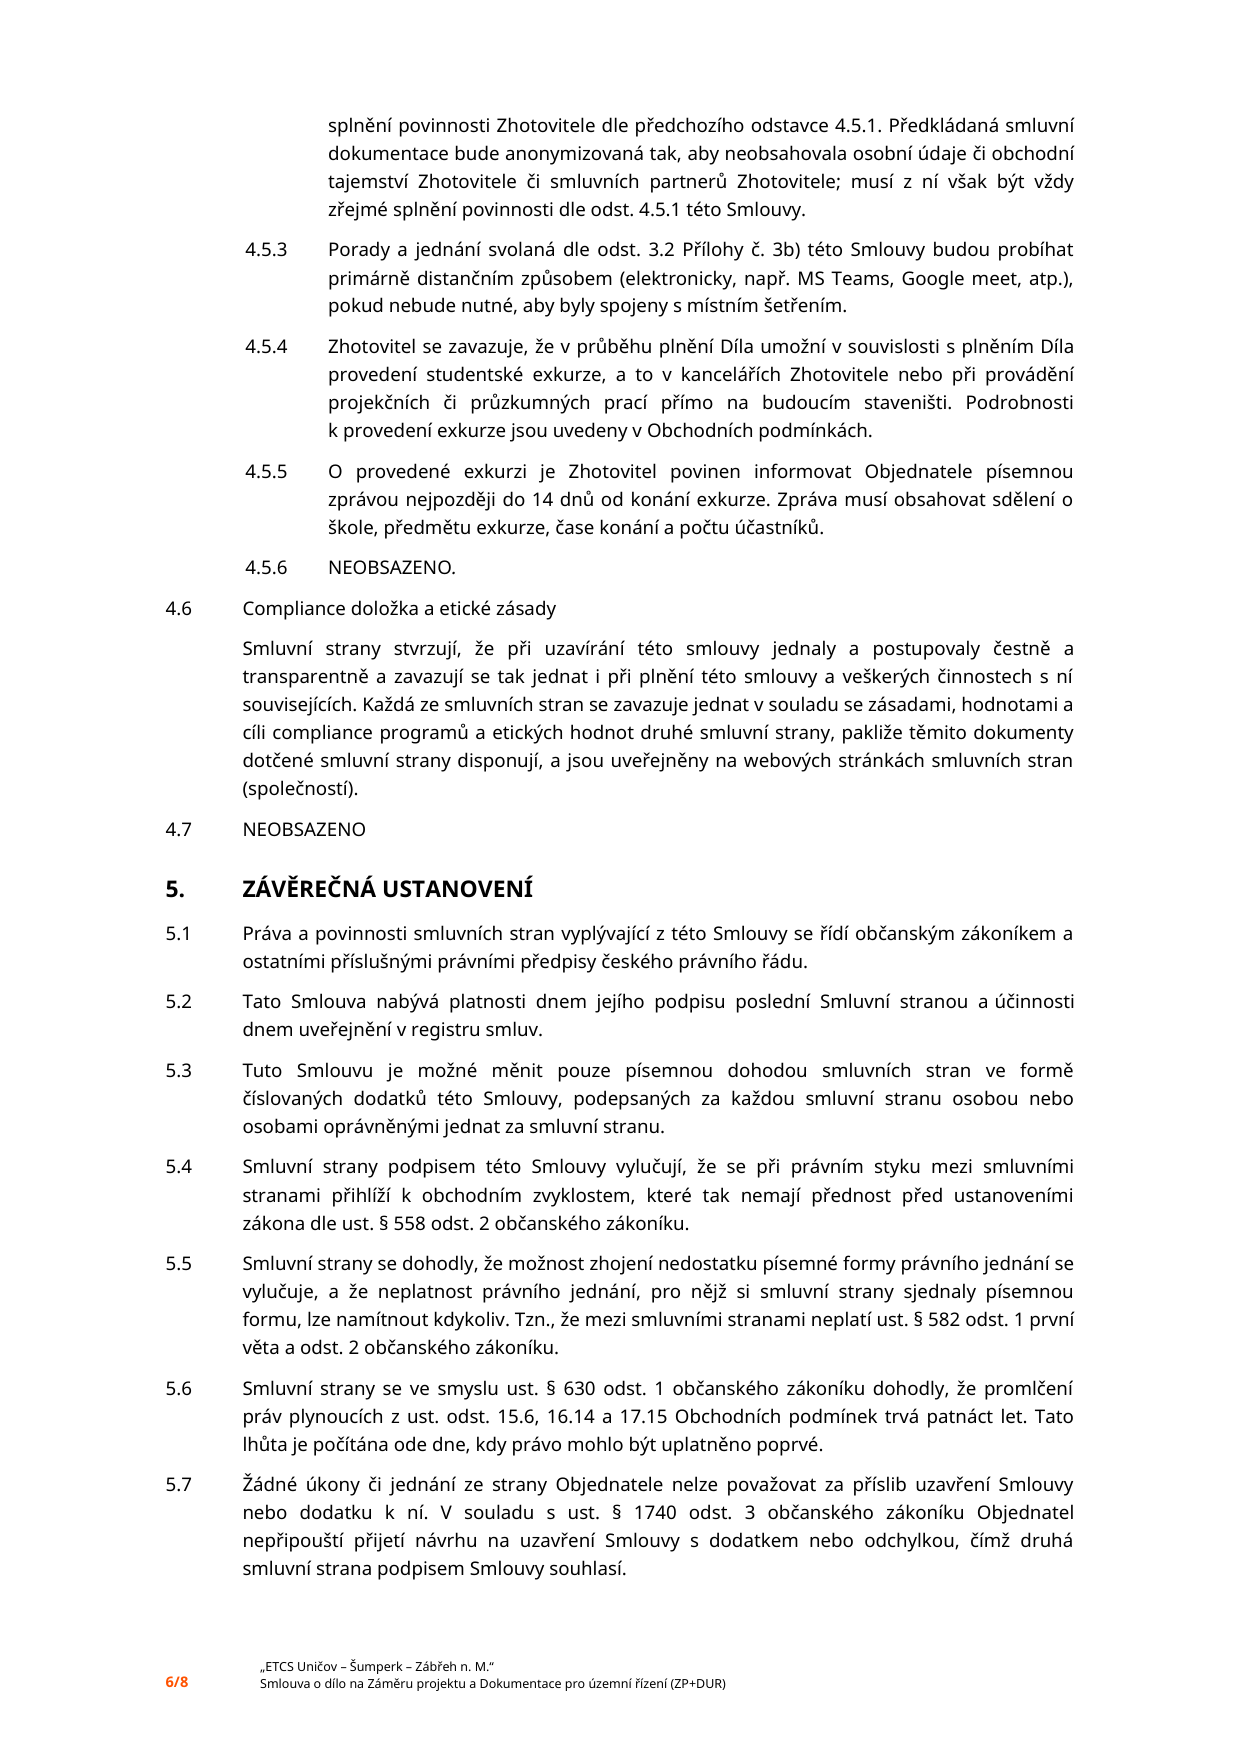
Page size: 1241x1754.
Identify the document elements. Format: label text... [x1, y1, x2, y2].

text Compliance doložka a etické zásady [165, 595, 1075, 621]
text Smluvní strany se dohodly, že možnost zhojení nedostatku písemné formy právního jednání se vylučuje, a že neplatnost právního jednání, pro nějž si smluvní strany sjednaly písemnou formu, lze namítnout kdykoliv. Tzn., že mezi smluvními stranami neplatí ust. § 582 odst. 1 první věta a odst. 2 občanského zákoníku. [165, 1250, 1075, 1360]
text ZÁVĚREČNÁ USTANOVENÍ [165, 873, 1075, 904]
list NEOBSAZENO. [245, 554, 1075, 580]
text Smluvní strany podpisem této Smlouvy vylučují, že se při právním styku mezi smluvními stranami přihlíží k obchodním zvyklostem, které tak nemají přednost před ustanoveními zákona dle ust. § 558 odst. 2 občanského zákoníku. [165, 1154, 1075, 1235]
text Práva a povinnosti smluvních stran vyplývající z této Smlouvy se řídí občanským zákoníkem a ostatními příslušnými právními předpisy českého právního řádu. [165, 920, 1075, 974]
text Žádné úkony či jednání ze strany Objednatele nelze považovat za příslib uzavření Smlouvy nebo dodatku k ní. V souladu s ust. § 1740 odst. 3 občanského zákoníku Objednatel nepřipouští přijetí návrhu na uzavření Smlouvy s dodatkem nebo odchylkou, čímž druhá smluvní strana podpisem Smlouvy souhlasí. [165, 1472, 1075, 1581]
text Smluvní strany se ve smyslu ust. § 630 odst. 1 občanského zákoníku dohodly, že promlčení práv plynoucích z ust. odst. 15.6, 16.14 a 17.15 Obchodních podmínek trvá patnáct let. Tato lhůta je počítána ode dne, kdy právo mohlo být uplatněno poprvé. [165, 1375, 1075, 1457]
text NEOBSAZENO [165, 816, 1075, 842]
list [245, 112, 1075, 222]
list Zhotovitel se zavazuje, že v průběhu plnění Díla umožní v souvislosti s plněním Díla provedení studentské exkurze, a to v kancelářích Zhotovitele nebo při provádění projekčních či průzkumných prací přímo na budoucím staveništi. Podrobnosti k provedení exkurze jsou uvedeny v Obchodních podmínkách. [245, 333, 1075, 443]
list O provedené exkurzi je Zhotovitel povinen informovat Objednatele písemnou zprávou nejpozději do 14 dnů od konání exkurze. Zpráva musí obsahovat sdělení o škole, předmětu exkurze, čase konání a počtu účastníků. [245, 458, 1075, 539]
list Porady a jednání svolaná dle odst. 3.2 Přílohy č. 3b) této Smlouvy budou probíhat primárně distančním způsobem (elektronicky, např. MS Teams, Google meet, atp.), pokud nebude nutné, aby byly spojeny s místním šetřením. [245, 237, 1075, 318]
text Tuto Smlouvu je možné měnit pouze písemnou dohodou smluvních stran ve formě číslovaných dodatků této Smlouvy, podepsaných za každou smluvní stranu osobou nebo osobami oprávněnými jednat za smluvní stranu. [165, 1057, 1075, 1139]
text Smluvní strany stvrzují, že při uzavírání této smlouvy jednaly a postupovaly čestně a transparentně a zavazují se tak jednat i při plnění této smlouvy a veškerých činnostech s ní souvisejících. Každá ze smluvních stran se zavazuje jednat v souladu se zásadami, hodnotami a cíli compliance programů a etických hodnot druhé smluvní strany, pakliže těmito dokumenty dotčené smluvní strany disponují, a jsou uveřejněny na webových stránkách smluvních stran (společností). [242, 636, 1075, 801]
text Tato Smlouva nabývá platnosti dnem jejího podpisu poslední Smluvní stranou a účinnosti dnem uveřejnění v registru smluv. [165, 989, 1075, 1042]
